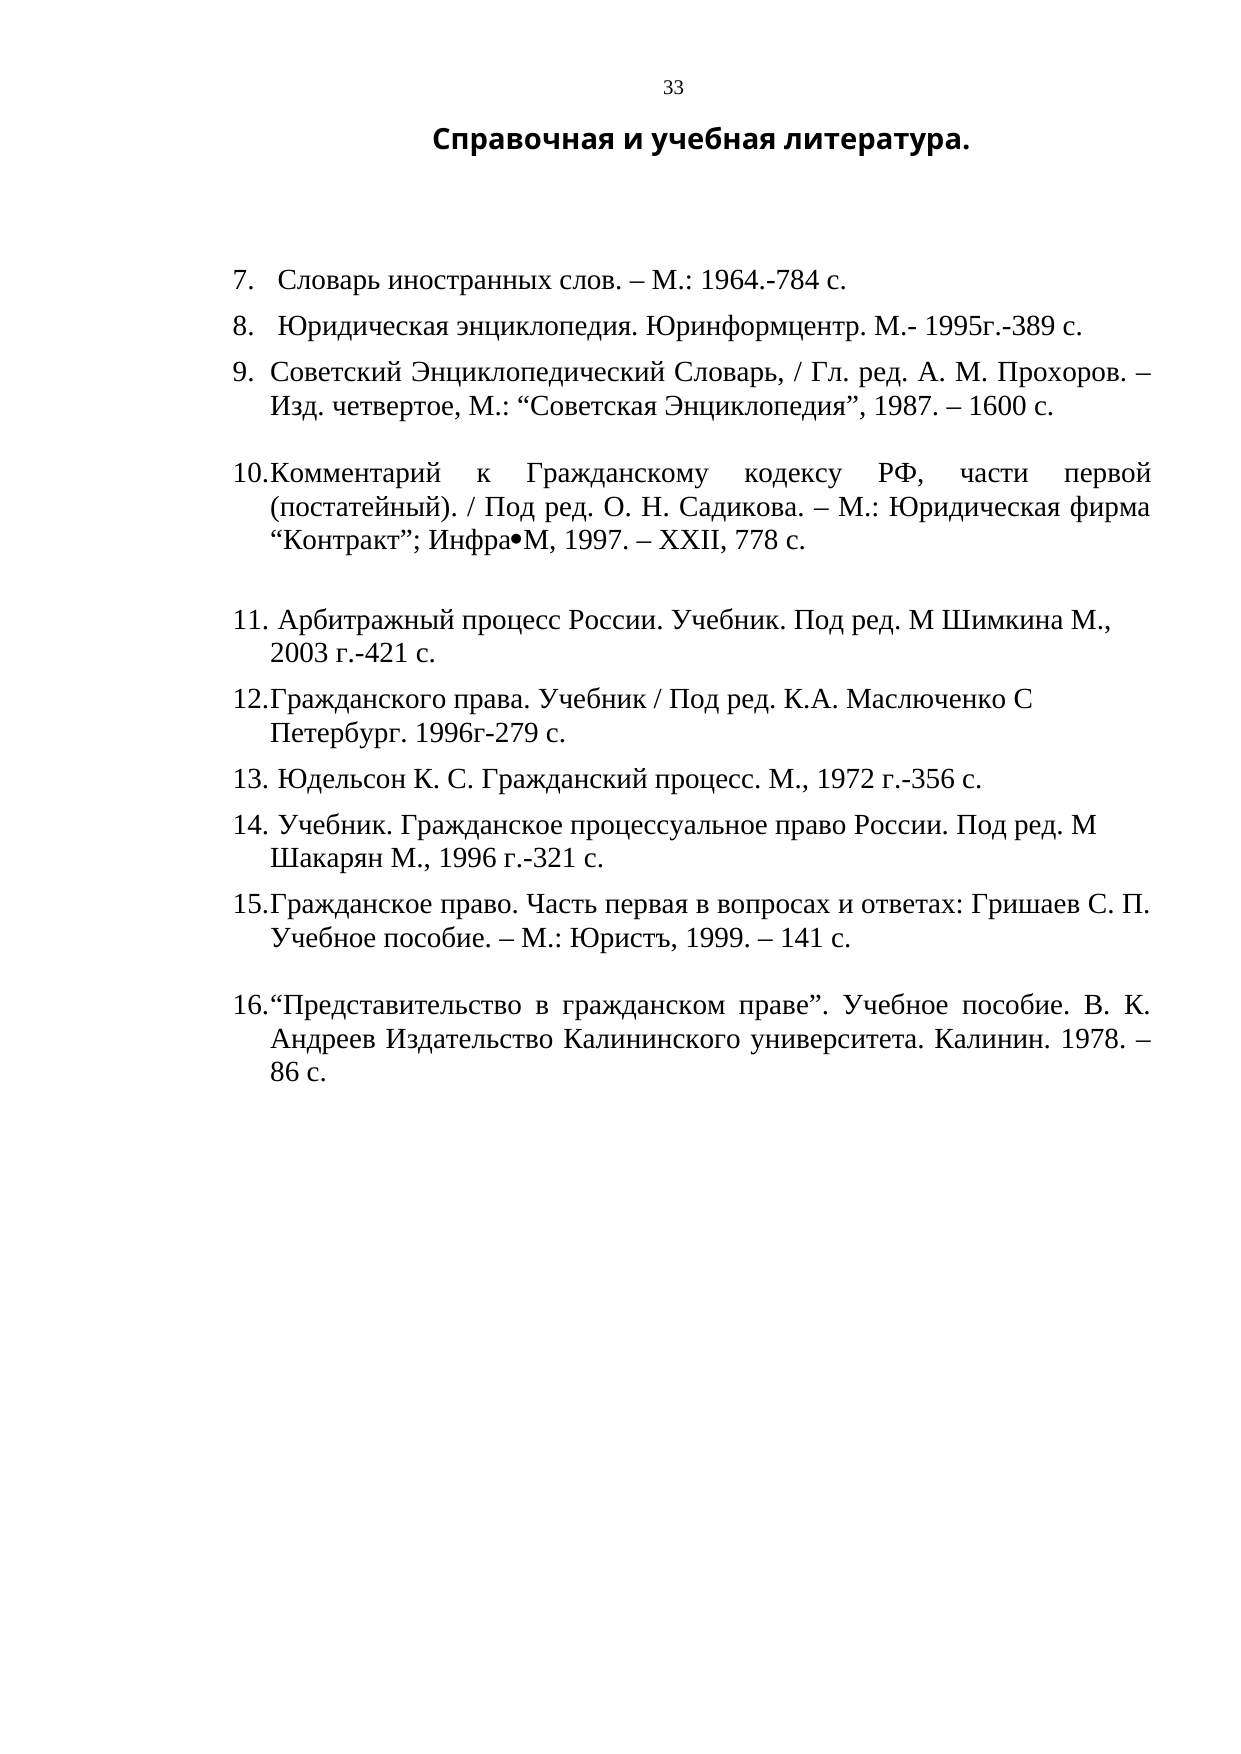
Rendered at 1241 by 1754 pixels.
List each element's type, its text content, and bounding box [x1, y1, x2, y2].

list Юдельсон К. С. Гражданский процесс. М., 1972 г.-356 с. [232, 761, 1152, 794]
list Юридическая энциклопедия. Юринформцентр. М.- 1995г.-389 с. [232, 308, 1152, 342]
list Словарь иностранных слов. – М.: 1964.-784 с. [232, 262, 1152, 296]
list Гражданского права. Учебник / Под ред. К.А. Маслюченко С Петербург. 1996г-279 с. [232, 681, 1152, 748]
list Советский Энциклопедический Словарь, / Гл. ред. А. М. Прохоров. – Изд. четвертое, М.: “Советская Энциклопедия”, 1987. – 1600 с. [232, 354, 1152, 422]
list Комментарий к Гражданскому кодексу РФ, части первой (постатейный). / Под ред. О. Н. Садикова. – М.: Юридическая фирма “Контракт”; ИнфраМ, 1997. – XXII, 778 с. [232, 455, 1152, 556]
text Справочная и учебная литература. [251, 118, 1152, 158]
list Гражданское право. Часть первая в вопросах и ответах: Гришаев С. П. Учебное пособие. – М.: Юристъ, 1999. – 141 с. [232, 887, 1152, 954]
list Учебник. Гражданское процессуальное право России. Под ред. М Шакарян М., 1996 г.-321 с. [232, 807, 1152, 874]
list “Представительство в гражданском праве”. Учебное пособие. В. К. Андреев Издательство Калининского университета. Калинин. 1978. – 86 с. [232, 987, 1152, 1088]
list Арбитражный процесс России. Учебник. Под ред. М Шимкина М., 2003 г.-421 с. [232, 602, 1152, 669]
